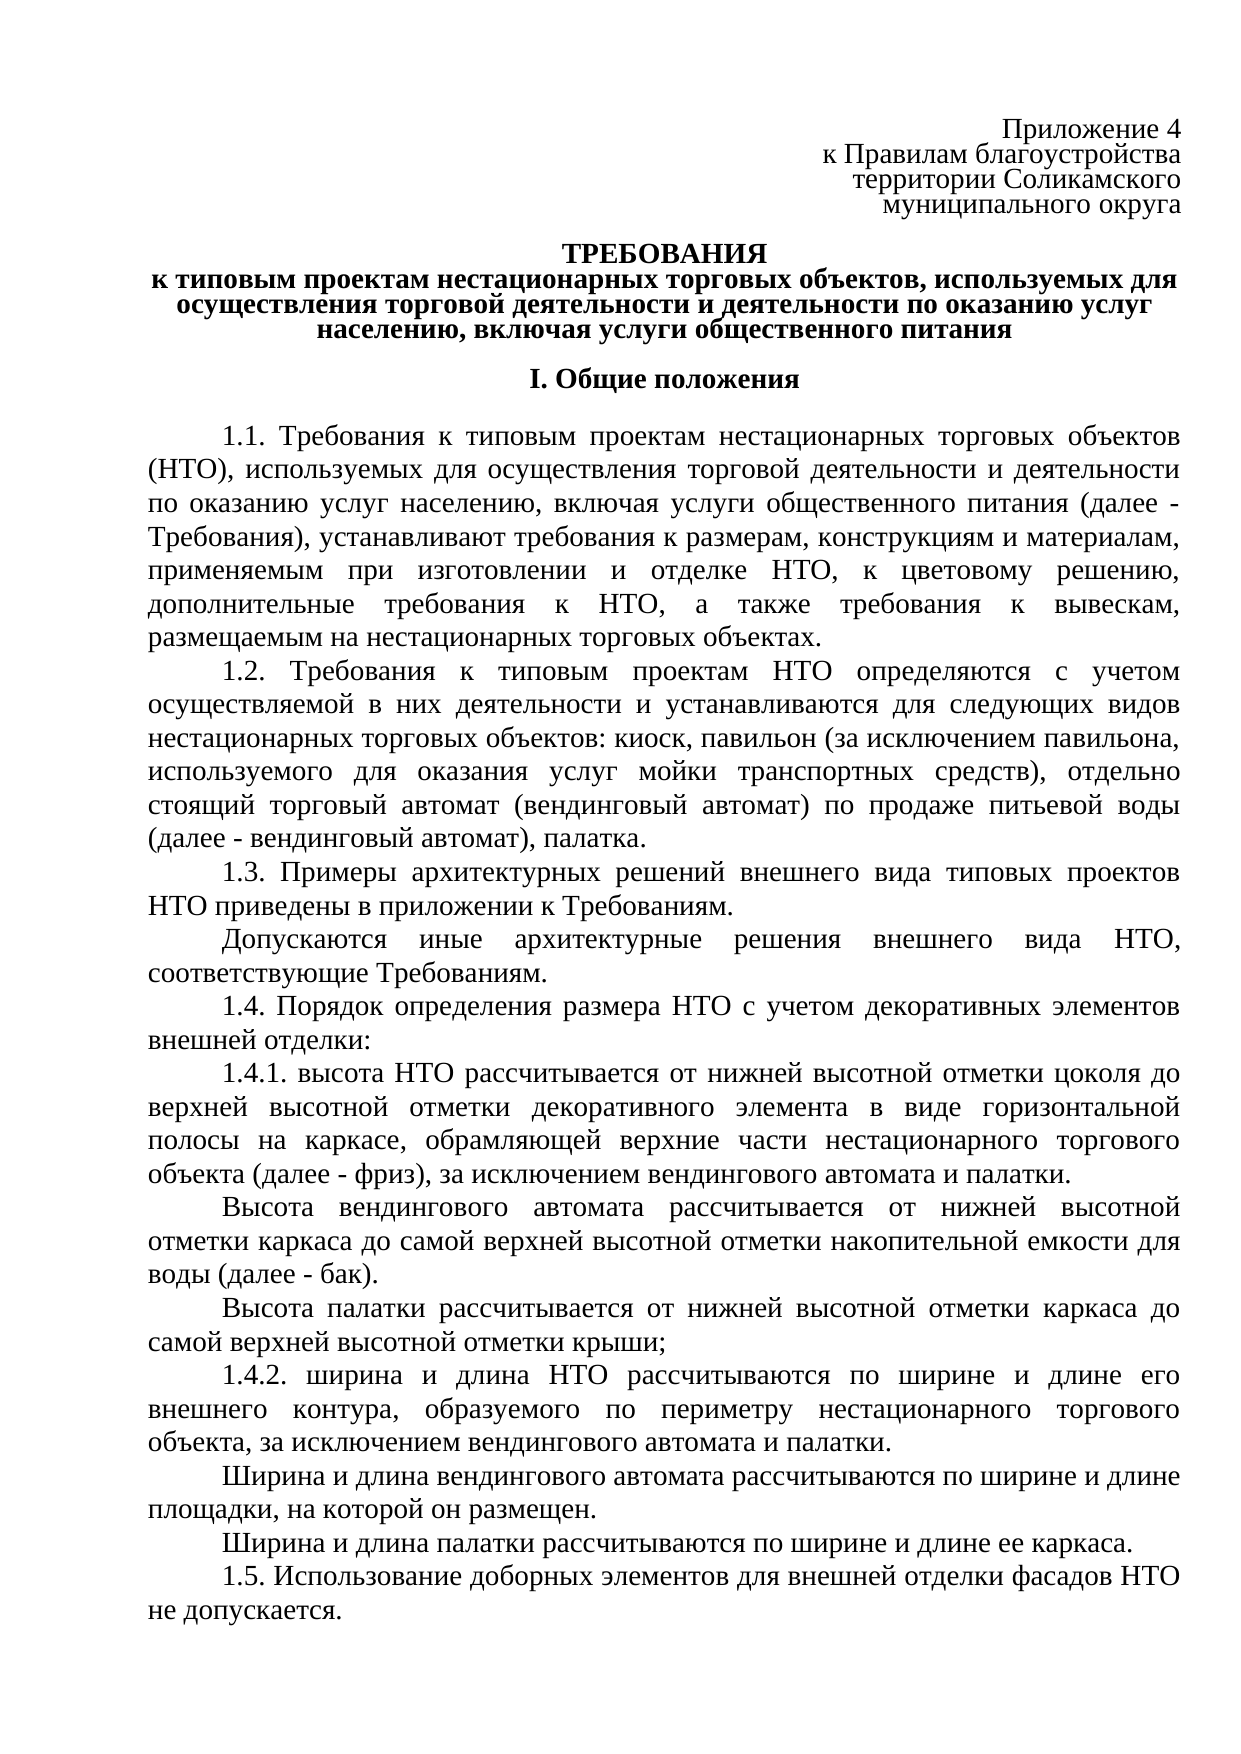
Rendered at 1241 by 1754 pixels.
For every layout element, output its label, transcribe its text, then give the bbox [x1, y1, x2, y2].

text Высота палатки рассчитывается от нижней высотной отметки каркаса до самой верхней высотной отметки крыши; [148, 1290, 1181, 1357]
text 1.5. Использование доборных элементов для внешней отделки фасадов НТО не допускается. [148, 1558, 1181, 1626]
text Ширина и длина палатки рассчитываются по ширине и длине ее каркаса. [148, 1525, 1181, 1558]
text к Правилам благоустройства [679, 143, 1181, 168]
text 1.4. Порядок определения размера НТО с учетом декоративных элементов внешней отделки: [148, 988, 1181, 1055]
text 1.2. Требования к типовым проектам НТО определяются с учетом осуществляемой в них деятельности и устанавливаются для следующих видов нестационарных торговых объектов: киоск, павильон (за исключением павильона, используемого для оказания услуг мойки транспортных средств), отдельно стоящий торговый автомат (вендинговый автомат) по продаже питьевой воды (далее - вендинговый автомат), палатка. [148, 653, 1181, 854]
text Ширина и длина вендингового автомата рассчитываются по ширине и длине площадки, на которой он размещен. [148, 1458, 1181, 1525]
text 1.3. Примеры архитектурных решений внешнего вида типовых проектов НТО приведены в приложении к Требованиям. [148, 854, 1181, 921]
text 1.1. Требования к типовым проектам нестационарных торговых объектов (НТО), используемых для осуществления торговой деятельности и деятельности по оказанию услуг населению, включая услуги общественного питания (далее - Требования), устанавливают требования к размерам, конструкциям и материалам, применяемым при изготовлении и отделке НТО, к цветовому решению, дополнительные требования к НТО, а также требования к вывескам, размещаемым на нестационарных торговых объектах. [148, 418, 1181, 653]
text I. Общие положения [148, 368, 1181, 393]
text территории Соликамского муниципального округа [679, 168, 1181, 218]
text Приложение 4 [679, 118, 1181, 143]
text 1.4.1. высота НТО рассчитывается от нижней высотной отметки цоколя до верхней высотной отметки декоративного элемента в виде горизонтальной полосы на каркасе, обрамляющей верхние части нестационарного торгового объекта (далее - фриз), за исключением вендингового автомата и палатки. [148, 1055, 1181, 1189]
text к типовым проектам нестационарных торговых объектов, используемых для осуществления торговой деятельности и деятельности по оказанию услуг населению, включая услуги общественного питания [148, 268, 1181, 343]
text Допускаются иные архитектурные решения внешнего вида НТО, соответствующие Требованиям. [148, 921, 1181, 988]
text 1.4.2. ширина и длина НТО рассчитываются по ширине и длине его внешнего контура, образуемого по периметру нестационарного торгового объекта, за исключением вендингового автомата и палатки. [148, 1357, 1181, 1458]
text Высота вендингового автомата рассчитывается от нижней высотной отметки каркаса до самой верхней высотной отметки накопительной емкости для воды (далее - бак). [148, 1189, 1181, 1290]
text ТРЕБОВАНИЯ [148, 243, 1181, 268]
